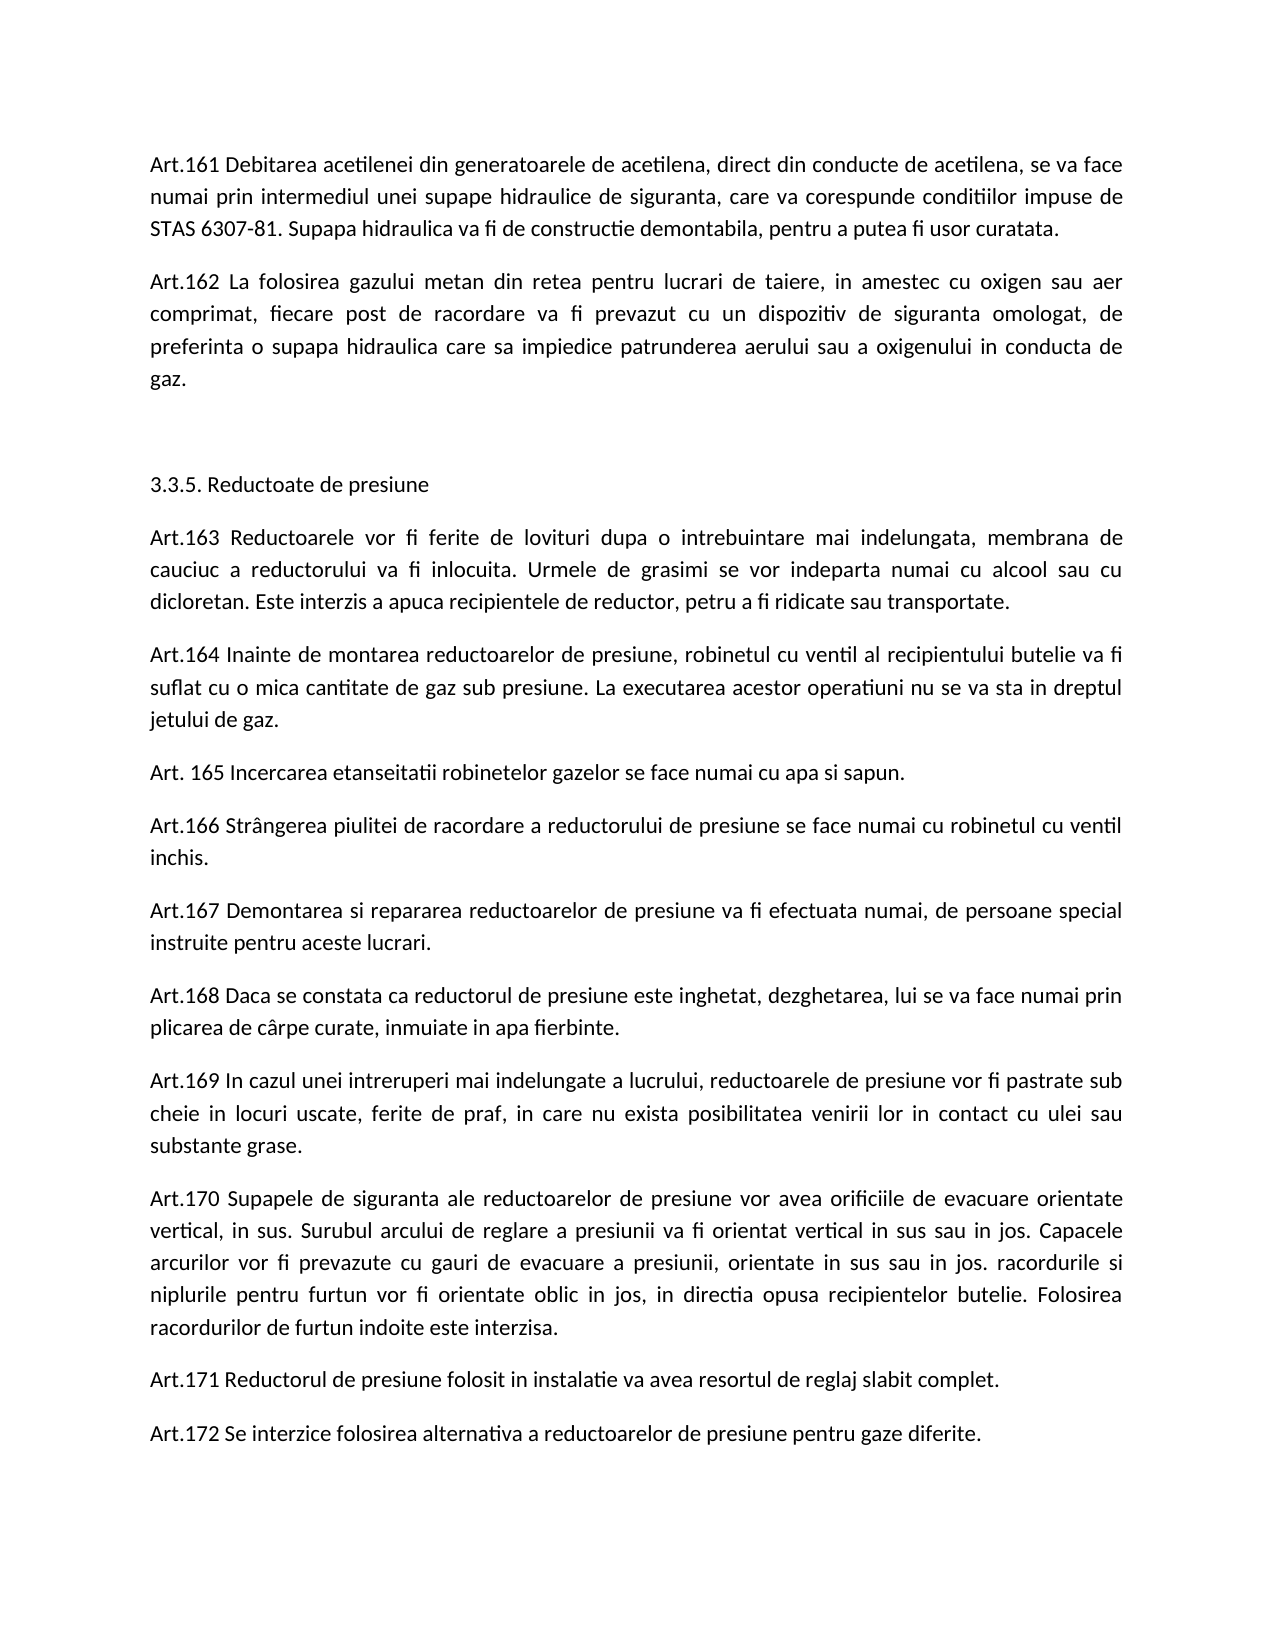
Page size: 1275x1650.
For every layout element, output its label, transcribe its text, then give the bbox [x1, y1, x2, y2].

text Art.167 Demontarea si repararea reductoarelor de presiune va fi efectuata numai, de persoane special instruite pentru aceste lucrari. [150, 896, 1125, 956]
text Art.163 Reductoarele vor fi ferite de lovituri dupa o intrebuintare mai indelungata, membrana de cauciuc a reductorului va fi inlocuita. Urmele de grasimi se vor indeparta numai cu alcool sau cu dicloretan. Este interzis a apuca recipientele de reductor, petru a fi ridicate sau transportate. [150, 523, 1125, 615]
text Art.171 Reductorul de presiune folosit in instalatie va avea resortul de reglaj slabit complet. [150, 1366, 1125, 1394]
text Art.164 Inainte de montarea reductoarelor de presiune, robinetul cu ventil al recipientului butelie va fi suflat cu o mica cantitate de gaz sub presiune. La executarea acestor operatiuni nu se va sta in dreptul jetului de gaz. [150, 640, 1125, 733]
text Art.166 Strângerea piulitei de racordare a reductorului de presiune se face numai cu robinetul cu ventil inchis. [150, 811, 1125, 871]
text Art. 165 Incercarea etanseitatii robinetelor gazelor se face numai cu apa si sapun. [150, 758, 1125, 786]
text Art.169 In cazul unei intreruperi mai indelungate a lucrului, reductoarele de presiune vor fi pastrate sub cheie in locuri uscate, ferite de praf, in care nu exista posibilitatea venirii lor in contact cu ulei sau substante grase. [150, 1066, 1125, 1159]
text Art.162 La folosirea gazului metan din retea pentru lucrari de taiere, in amestec cu oxigen sau aer comprimat, fiecare post de racordare va fi prevazut cu un dispozitiv de siguranta omologat, de preferinta o supapa hidraulica care sa impiedice patrunderea aerului sau a oxigenului in conducta de gaz. [150, 267, 1125, 392]
text Art.161 Debitarea acetilenei din generatoarele de acetilena, direct din conducte de acetilena, se va face numai prin intermediul unei supape hidraulice de siguranta, care va corespunde conditiilor impuse de STAS 6307-81. Supapa hidraulica va fi de constructie demontabila, pentru a putea fi usor curatata. [150, 150, 1125, 242]
text 3.3.5. Reductoate de presiune [150, 470, 1125, 498]
text Art.170 Supapele de siguranta ale reductoarelor de presiune vor avea orificiile de evacuare orientate vertical, in sus. Surubul arcului de reglare a presiunii va fi orientat vertical in sus sau in jos. Capacele arcurilor vor fi prevazute cu gauri de evacuare a presiunii, orientate in sus sau in jos. racordurile si niplurile pentru furtun vor fi orientate oblic in jos, in directia opusa recipientelor butelie. Folosirea racordurilor de furtun indoite este interzisa. [150, 1184, 1125, 1341]
text Art.168 Daca se constata ca reductorul de presiune este inghetat, dezghetarea, lui se va face numai prin plicarea de cârpe curate, inmuiate in apa fierbinte. [150, 981, 1125, 1041]
text Art.172 Se interzice folosirea alternativa a reductoarelor de presiune pentru gaze diferite. [150, 1419, 1125, 1447]
